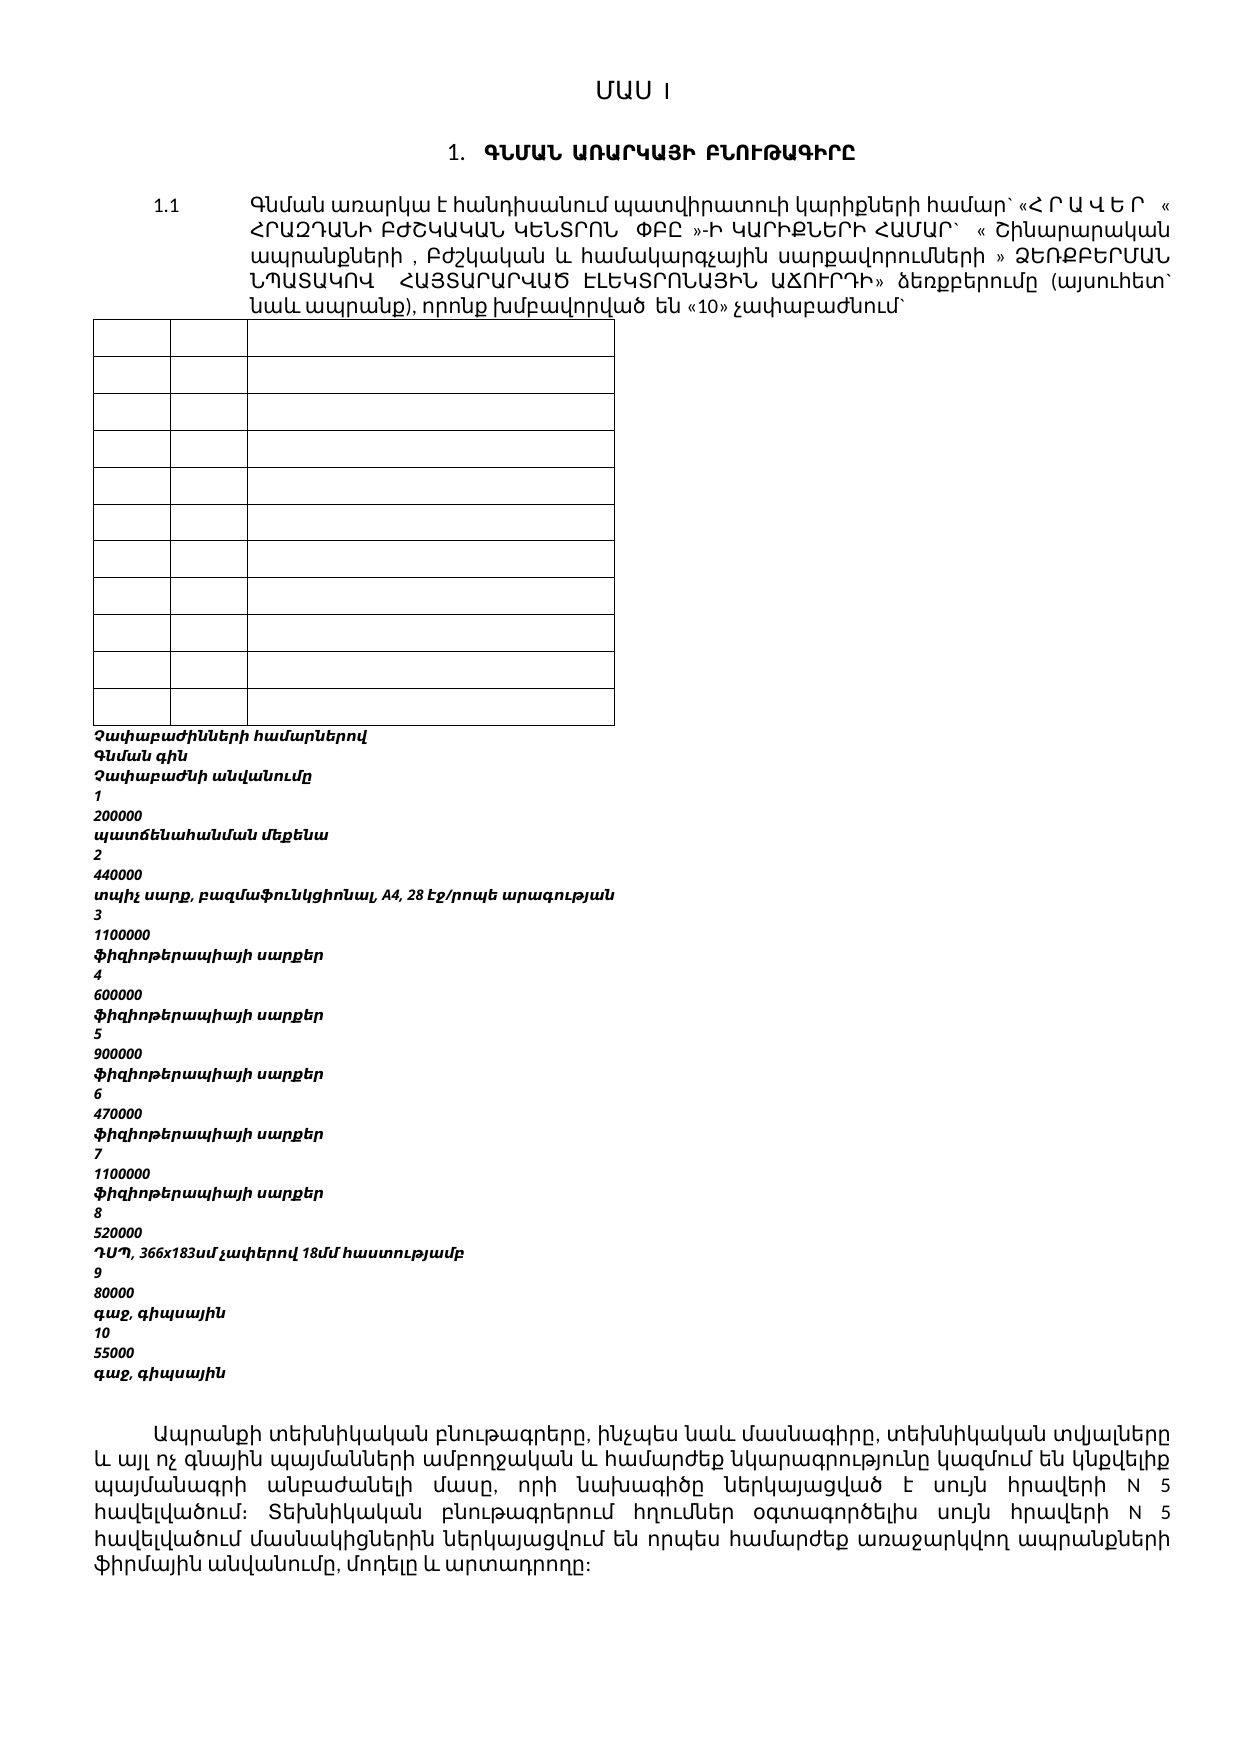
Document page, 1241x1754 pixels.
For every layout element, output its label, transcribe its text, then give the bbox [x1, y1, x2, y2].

list ԳՆՄԱՆ ԱՌԱՐԿԱՅԻ ԲՆՈՒԹԱԳԻՐԸ [131, 136, 1171, 167]
text ՄԱՍ I [94, 75, 1171, 106]
subtitle Գնման առարկա է հանդիսանում պատվիրատուի կարիքների համար` «Հ Ր Ա Վ Ե Ր « ՀՐԱԶԴԱՆԻ ԲԺՇԿԱԿԱՆ ԿԵՆՏՐՈՆ ՓԲԸ »-Ի ԿԱՐԻՔՆԵՐԻ ՀԱՄԱՐ` « Շինարարական ապրանքների , Բժշկական և համակարգչային սարքավորումների » ՁԵՌՔԲԵՐՄԱՆ ՆՊԱՏԱԿՈՎ ՀԱՅՏԱՐԱՐՎԱԾ ԷԼԵԿՏՐՈՆԱՅԻՆ ԱՃՈՒՐԴԻ» ձեռքբերումը (այսուհետ` նաև ապրանք), որոնք խմբավորված են «10» չափաբաժնում` [153, 192, 1171, 319]
text Ապրանքի տեխնիկական բնութագրերը, ինչպես նաև մասնագիրը, տեխնիկական տվյալները և այլ ոչ գնային պայմանների ամբողջական և համարժեք նկարագրությունը կազմում են կնքվելիք պայմանագրի անբաժանելի մասը, որի նախագիծը ներկայացված է սույն հրավերի N 5 հավելվածում։ Տեխնիկական բնութագրերում հղումներ օգտագործելիս սույն հրավերի N 5 հավելվածում մասնակիցներին ներկայացվում են որպես համարժեք առաջարկվող ապրանքների ֆիրմային անվանումը, մոդելը և արտադրողը: [94, 1421, 1171, 1577]
